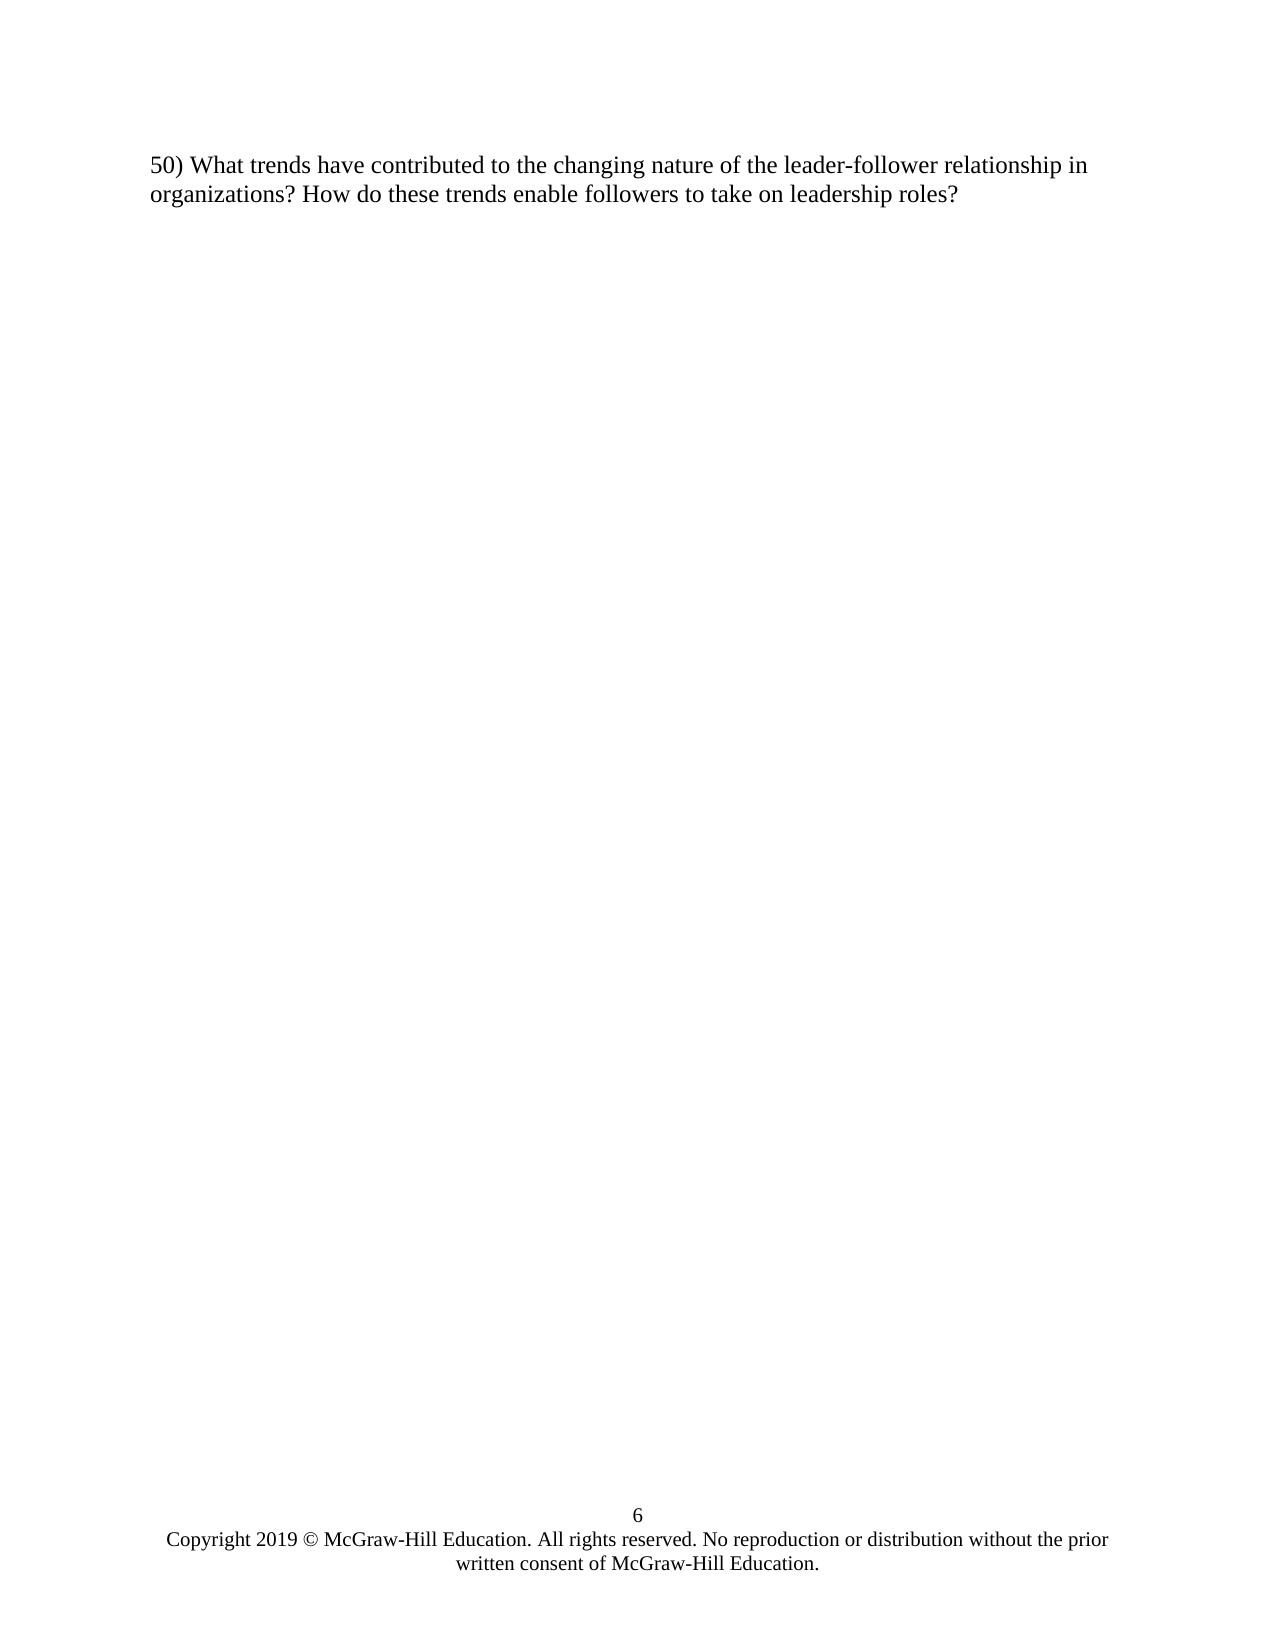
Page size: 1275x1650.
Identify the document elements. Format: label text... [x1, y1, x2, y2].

text 50) What trends have contributed to the changing nature of the leader-follower relationship in organizations? How do these trends enable followers to take on leadership roles? [150, 150, 1125, 207]
